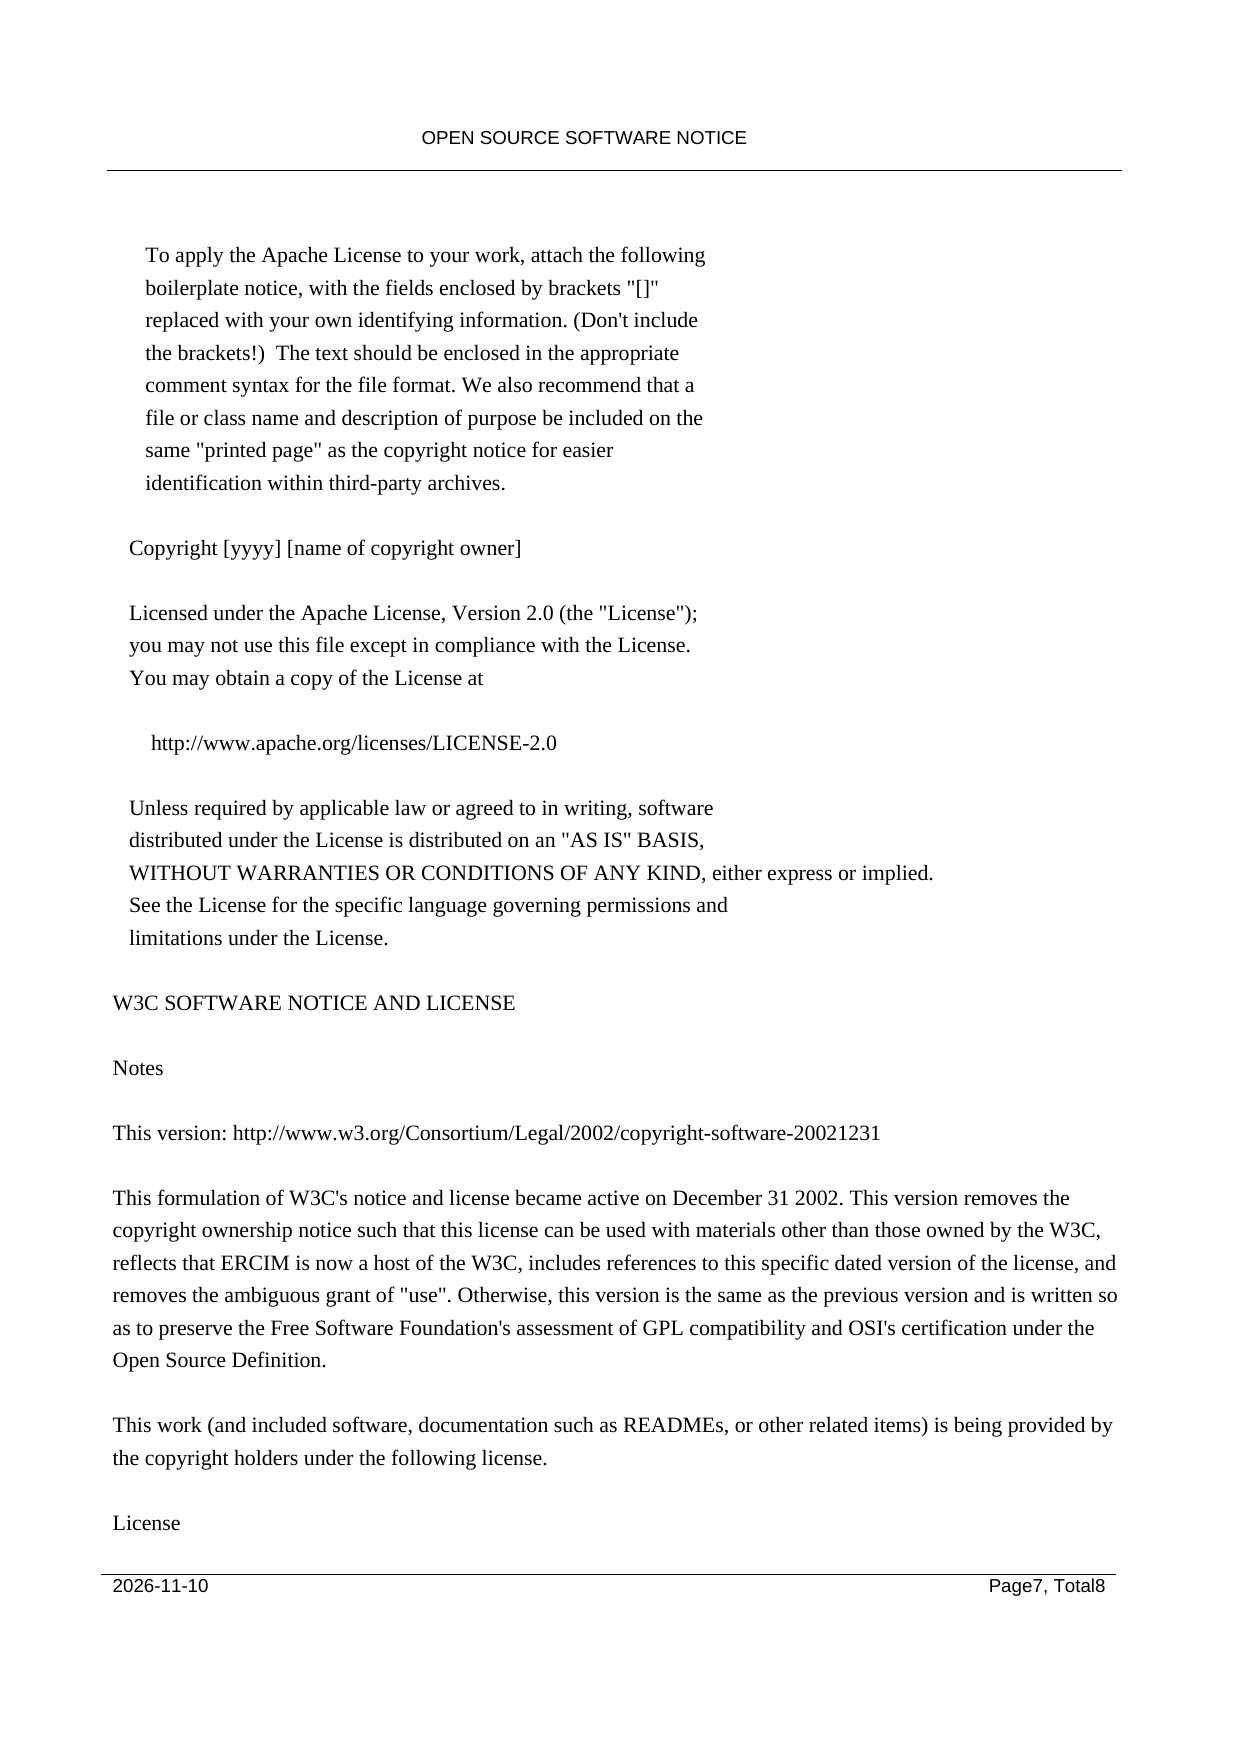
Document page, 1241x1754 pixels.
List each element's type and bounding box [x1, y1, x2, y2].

text [112, 206, 1128, 1539]
